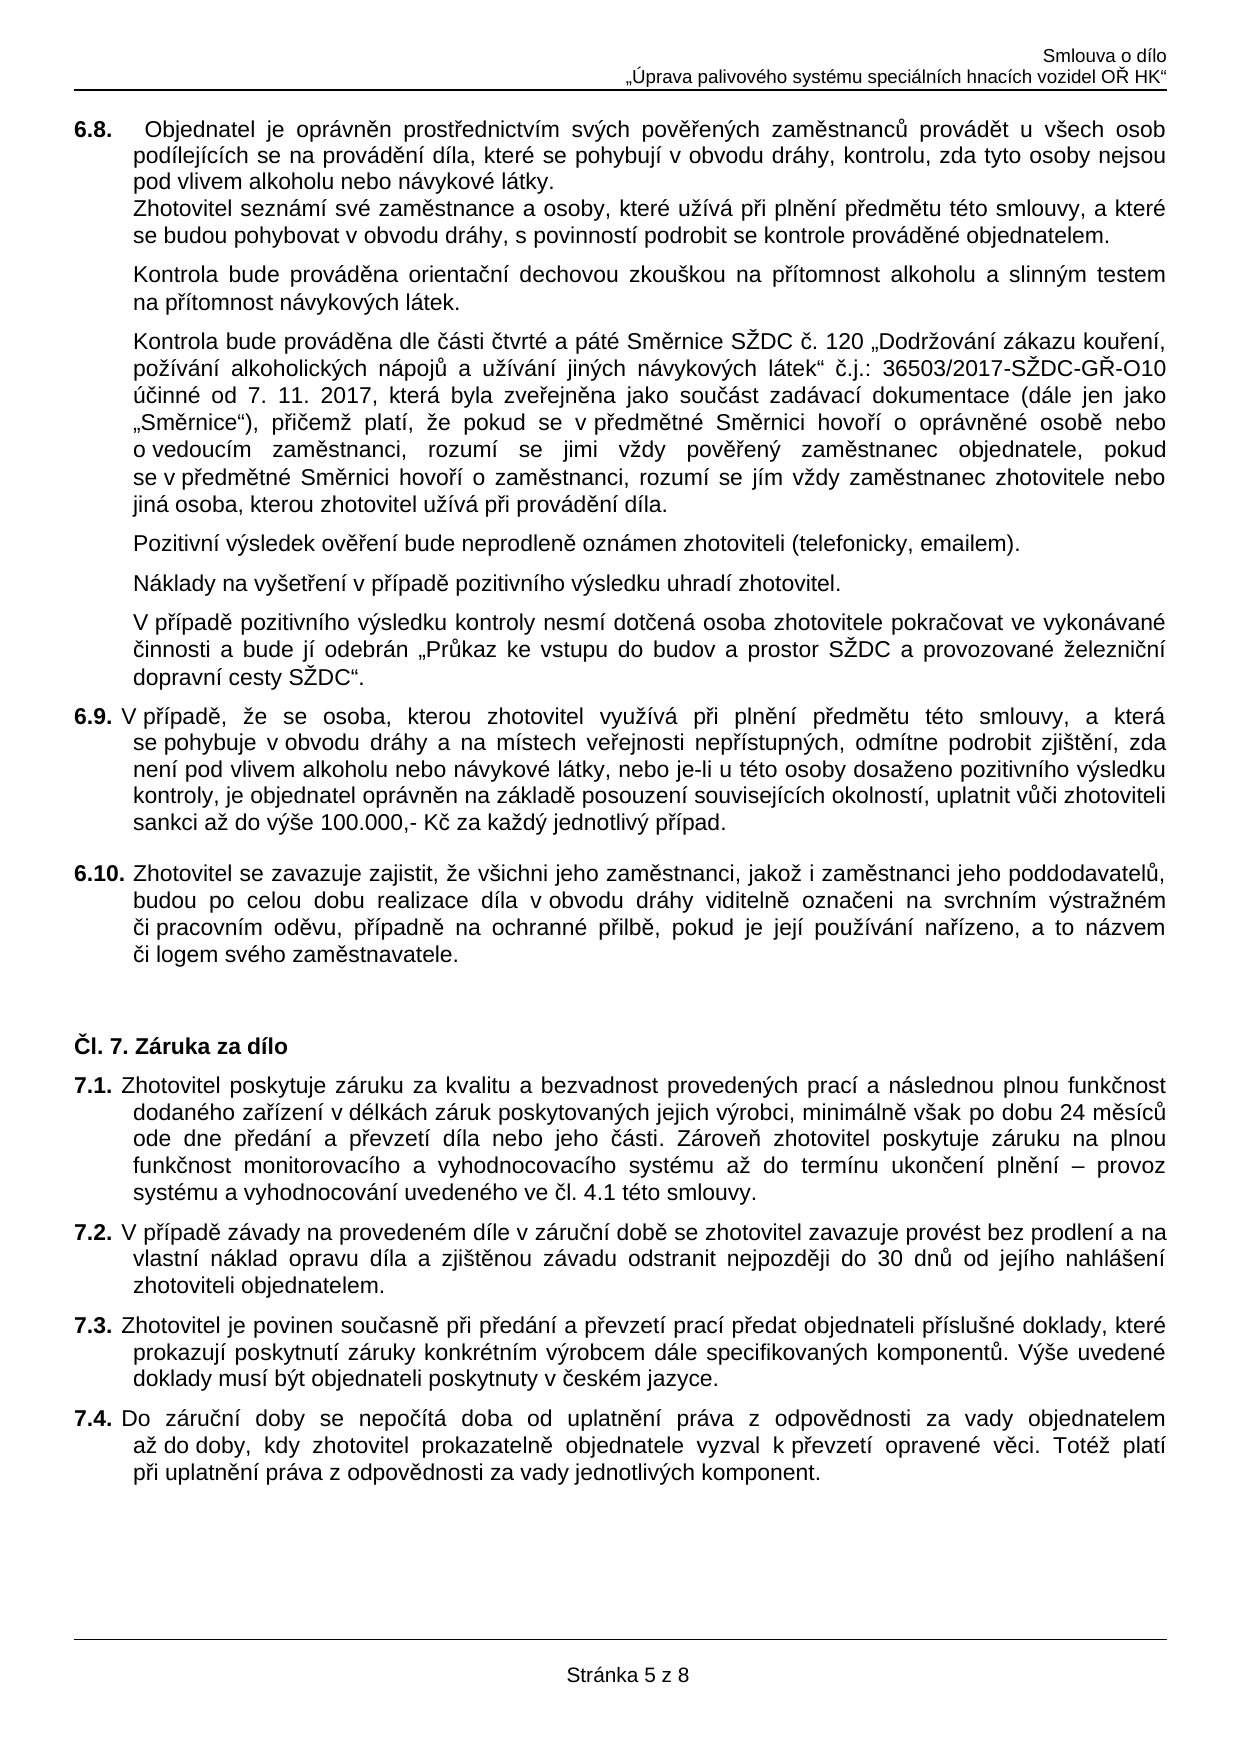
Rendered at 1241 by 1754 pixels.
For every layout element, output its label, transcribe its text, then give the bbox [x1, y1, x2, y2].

text Kontrola bude prováděna orientační dechovou zkouškou na přítomnost alkoholu a slinným testem na přítomnost návykových látek. [133, 261, 1167, 315]
text Kontrola bude prováděna dle části čtvrté a páté Směrnice SŽDC č. 120 „Dodržování zákazu kouření, požívání alkoholických nápojů a užívání jiných návykových látek“ č.j.: 36503/2017-SŽDC-GŘ-O10 účinné od 7. 11. 2017, která byla zveřejněna jako součást zadávací dokumentace (dále jen jako „Směrnice“), přičemž platí, že pokud se v předmětné Směrnici hovoří o oprávněné osobě nebo o vedoucím zaměstnanci, rozumí se jimi vždy pověřený zaměstnanec objednatele, pokud se v předmětné Směrnici hovoří o zaměstnanci, rozumí se jím vždy zaměstnanec zhotovitele nebo jiná osoba, kterou zhotovitel užívá při provádění díla. [133, 328, 1167, 517]
text V případě pozitivního výsledku kontroly nesmí dotčená osoba zhotovitele pokračovat ve vykonávané činnosti a bude jí odebrán „Průkaz ke vstupu do budov a prostor SŽDC a provozované železniční dopravní cesty SŽDC“. [133, 609, 1167, 690]
list Zhotovitel poskytuje záruku za kvalitu a bezvadnost provedených prací a následnou plnou funkčnost dodaného zařízení v délkách záruk poskytovaných jejich výrobci, minimálně však po dobu 24 měsíců ode dne předání a převzetí díla nebo jeho části. Zároveň zhotovitel poskytuje záruku na plnou funkčnost monitorovacího a vyhodnocovacího systému až do termínu ukončení plnění – provoz systému a vyhodnocování uvedeného ve čl. 4.1 této smlouvy. [74, 1072, 1167, 1205]
list V případě, že se osoba, kterou zhotovitel využívá při plnění předmětu této smlouvy, a která se pohybuje v obvodu dráhy a na místech veřejnosti nepřístupných, odmítne podrobit zjištění, zda není pod vlivem alkoholu nebo návykové látky, nebo je-li u této osoby dosaženo pozitivního výsledku kontroly, je objednatel oprávněn na základě posouzení souvisejících okolností, uplatnit vůči zhotoviteli sankci až do výše 100.000,- Kč za každý jednotlivý případ. [74, 703, 1167, 835]
list Zhotovitel je povinen současně při předání a převzetí prací předat objednateli příslušné doklady, které prokazují poskytnutí záruky konkrétním výrobcem dále specifikovaných komponentů. Výše uvedené doklady musí být objednateli poskytnuty v českém jazyce. [74, 1312, 1167, 1392]
list Zhotovitel se zavazuje zajistit, že všichni jeho zaměstnanci, jakož i zaměstnanci jeho poddodavatelů, budou po celou dobu realizace díla v obvodu dráhy viditelně označeni na svrchním výstražném či pracovním oděvu, případně na ochranné přilbě, pokud je její používání nařízeno, a to názvem či logem svého zaměstnavatele. [74, 860, 1167, 967]
list Do záruční doby se nepočítá doba od uplatnění práva z odpovědnosti za vady objednatelem až do doby, kdy zhotovitel prokazatelně objednatele vyzval k převzetí opravené věci. Totéž platí při uplatnění práva z odpovědnosti za vady jednotlivých komponent. [74, 1405, 1167, 1485]
subtitle Čl. 7. Záruka za dílo [74, 1033, 1167, 1059]
list Objednatel je oprávněn prostřednictvím svých pověřených zaměstnanců provádět u všech osob podílejících se na provádění díla, které se pohybují v obvodu dráhy, kontrolu, zda tyto osoby nejsou pod vlivem alkoholu nebo návykové látky. [74, 116, 1167, 195]
text Pozitivní výsledek ověření bude neprodleně oznámen zhotoviteli (telefonicky, emailem). [133, 530, 1167, 556]
text Náklady na vyšetření v případě pozitivního výsledku uhradí zhotovitel. [133, 570, 1167, 596]
text Zhotovitel seznámí své zaměstnance a osoby, které užívá při plnění předmětu této smlouvy, a které se budou pohybovat v obvodu dráhy, s povinností podrobit se kontrole prováděné objednatelem. [133, 195, 1167, 248]
list V případě závady na provedeném díle v záruční době se zhotovitel zavazuje provést bez prodlení a na vlastní náklad opravu díla a zjištěnou závadu odstranit nejpozději do 30 dnů od jejího nahlášení zhotoviteli objednatelem. [74, 1218, 1167, 1298]
